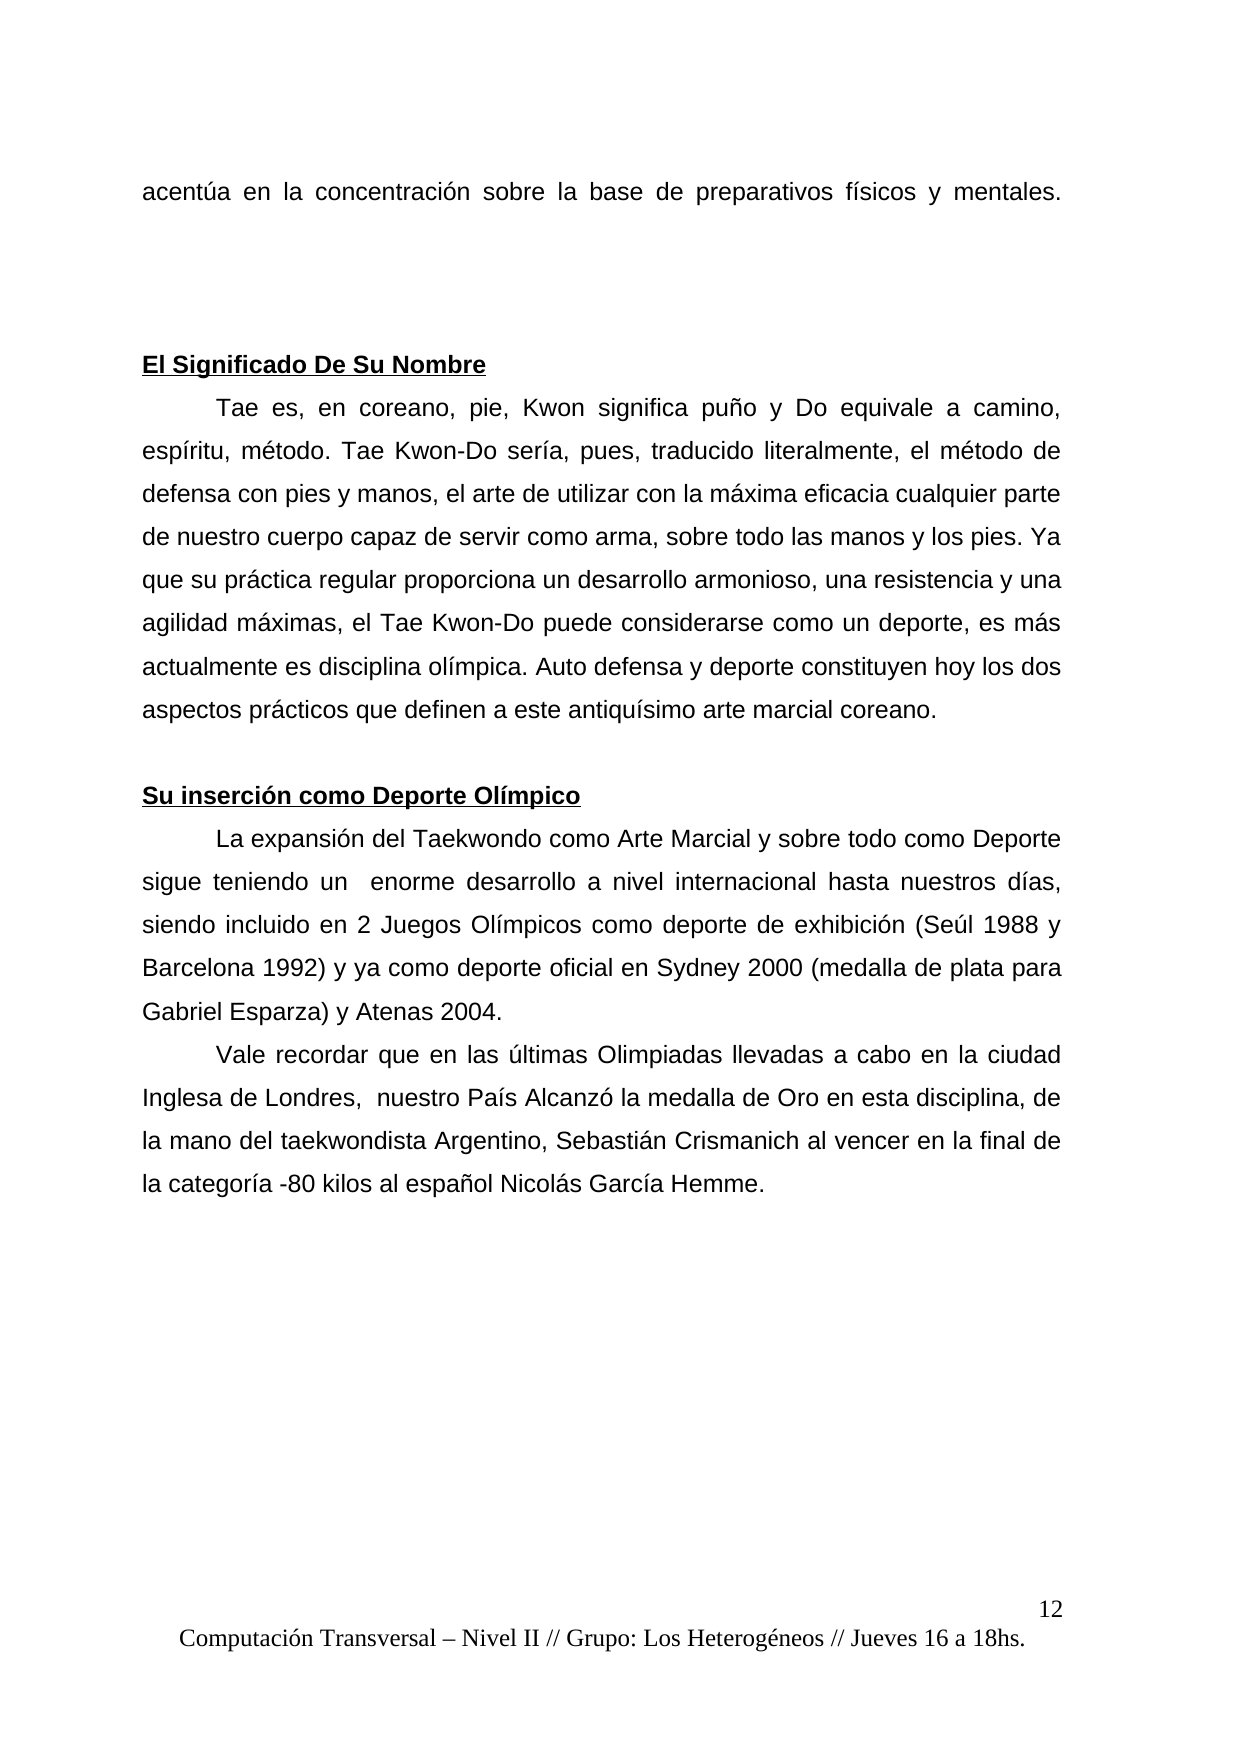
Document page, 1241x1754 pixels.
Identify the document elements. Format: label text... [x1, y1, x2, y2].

text El Significado De Su Nombre [142, 350, 1063, 378]
text Su inserción como Deporte Olímpico [142, 781, 1063, 810]
text Vale recordar que en las últimas Olimpiadas llevadas a cabo en la ciudad Inglesa de Londres, nuestro País Alcanzó la medalla de Oro en esta disciplina, de la mano del taekwondista Argentino, Sebastián Crismanich al vencer en la final de la categoría -80 kilos al español Nicolás García Hemme. [142, 1040, 1063, 1198]
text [142, 177, 1063, 249]
text La expansión del Taekwondo como Arte Marcial y sobre todo como Deporte sigue teniendo un enorme desarrollo a nivel internacional hasta nuestros días, siendo incluido en 2 Juegos Olímpicos como deporte de exhibición (Seúl 1988 y Barcelona 1992) y ya como deporte oficial en Sydney 2000 (medalla de plata para Gabriel Esparza) y Atenas 2004. [142, 824, 1063, 1025]
text Tae es, en coreano, pie, Kwon significa puño y Do equivale a camino, espíritu, método. Tae Kwon-Do sería, pues, traducido literalmente, el método de defensa con pies y manos, el arte de utilizar con la máxima eficacia cualquier parte de nuestro cuerpo capaz de servir como arma, sobre todo las manos y los pies. Ya que su práctica regular proporciona un desarrollo armonioso, una resistencia y una agilidad máximas, el Tae Kwon-Do puede considerarse como un deporte, es más actualmente es disciplina olímpica. Auto defensa y deporte constituyen hoy los dos aspectos prácticos que definen a este antiquísimo arte marcial coreano. [142, 393, 1063, 723]
